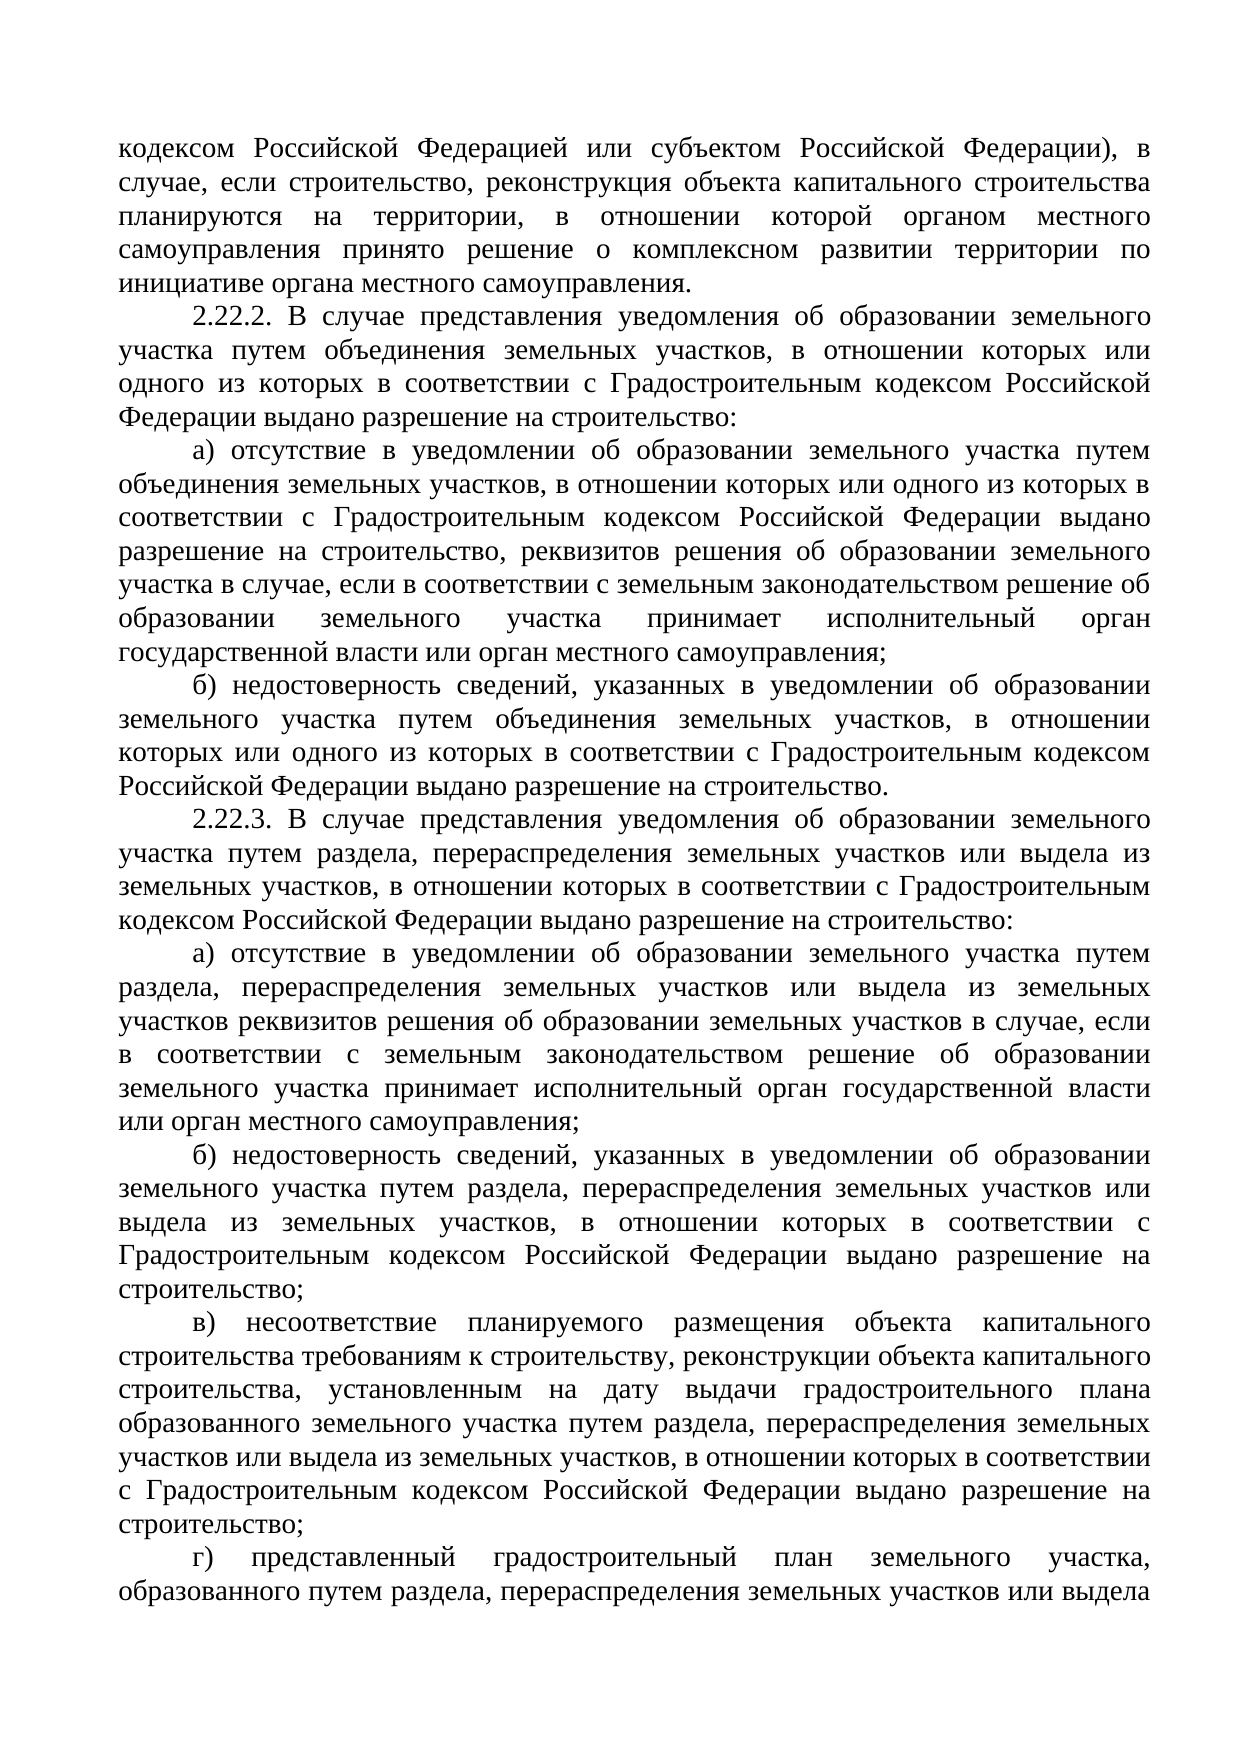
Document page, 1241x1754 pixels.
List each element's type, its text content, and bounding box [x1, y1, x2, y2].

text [118, 131, 1152, 298]
text б) недостоверность сведений, указанных в уведомлении об образовании земельного участка путем раздела, перераспределения земельных участков или выдела из земельных участков, в отношении которых в соответствии с Градостроительным кодексом Российской Федерации выдано разрешение на строительство; [118, 1137, 1152, 1304]
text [118, 1539, 1152, 1606]
text 2.22.3. В случае представления уведомления об образовании земельного участка путем раздела, перераспределения земельных участков или выдела из земельных участков, в отношении которых в соответствии с Градостроительным кодексом Российской Федерации выдано разрешение на строительство: [118, 801, 1152, 936]
text а) отсутствие в уведомлении об образовании земельного участка путем объединения земельных участков, в отношении которых или одного из которых в соответствии с Градостроительным кодексом Российской Федерации выдано разрешение на строительство, реквизитов решения об образовании земельного участка в случае, если в соответствии с земельным законодательством решение об образовании земельного участка принимает исполнительный орган государственной власти или орган местного самоуправления; [118, 432, 1152, 667]
text 2.22.2. В случае представления уведомления об образовании земельного участка путем объединения земельных участков, в отношении которых или одного из которых в соответствии с Градостроительным кодексом Российской Федерации выдано разрешение на строительство: [118, 298, 1152, 432]
text а) отсутствие в уведомлении об образовании земельного участка путем раздела, перераспределения земельных участков или выдела из земельных участков реквизитов решения об образовании земельных участков в случае, если в соответствии с земельным законодательством решение об образовании земельного участка принимает исполнительный орган государственной власти или орган местного самоуправления; [118, 936, 1152, 1137]
text б) недостоверность сведений, указанных в уведомлении об образовании земельного участка путем объединения земельных участков, в отношении которых или одного из которых в соответствии с Градостроительным кодексом Российской Федерации выдано разрешение на строительство. [118, 667, 1152, 801]
text в) несоответствие планируемого размещения объекта капитального строительства требованиям к строительству, реконструкции объекта капитального строительства, установленным на дату выдачи градостроительного плана образованного земельного участка путем раздела, перераспределения земельных участков или выдела из земельных участков, в отношении которых в соответствии с Градостроительным кодексом Российской Федерации выдано разрешение на строительство; [118, 1304, 1152, 1539]
